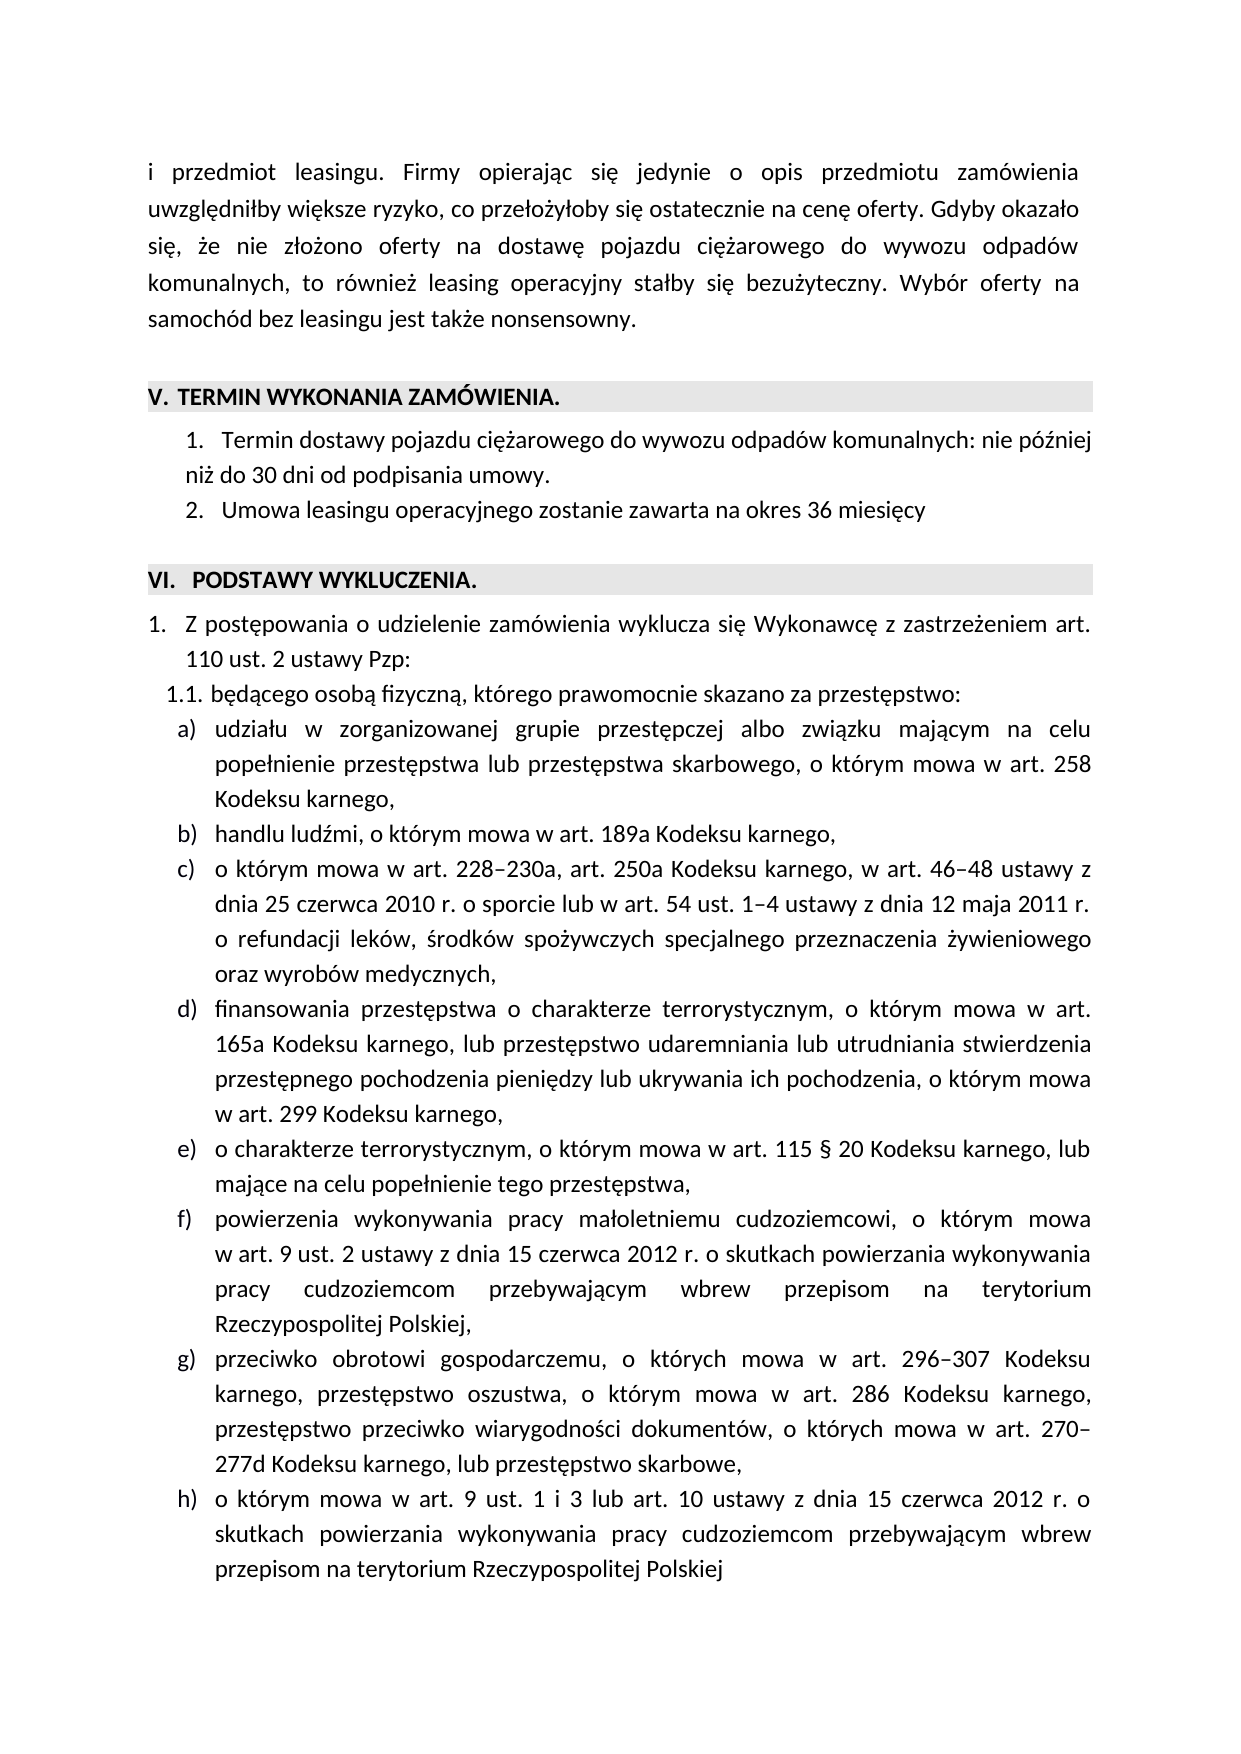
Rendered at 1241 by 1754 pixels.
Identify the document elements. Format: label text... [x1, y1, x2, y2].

list finansowania przestępstwa o charakterze terrorystycznym, o którym mowa w art. 165a Kodeksu karnego, lub przestępstwo udaremniania lub utrudniania stwierdzenia przestępnego pochodzenia pieniędzy lub ukrywania ich pochodzenia, o którym mowa w art. 299 Kodeksu karnego, [177, 993, 1093, 1128]
list przeciwko obrotowi gospodarczemu, o których mowa w art. 296–307 Kodeksu karnego, przestępstwo oszustwa, o którym mowa w art. 286 Kodeksu karnego, przestępstwo przeciwko wiarygodności dokumentów, o których mowa w art. 270–277d Kodeksu karnego, lub przestępstwo skarbowe, [177, 1343, 1093, 1478]
list 1. Termin dostawy pojazdu ciężarowego do wywozu odpadów komunalnych: nie później niż do 30 dni od podpisania umowy. [185, 424, 1093, 490]
list handlu ludźmi, o którym mowa w art. 189a Kodeksu karnego, [177, 818, 1093, 848]
list o którym mowa w art. 228–230a, art. 250a Kodeksu karnego, w art. 46–48 ustawy z dnia 25 czerwca 2010 r. o sporcie lub w art. 54 ust. 1–4 ustawy z dnia 12 maja 2011 r. o refundacji leków, środków spożywczych specjalnego przeznaczenia żywieniowego oraz wyrobów medycznych, [177, 853, 1093, 988]
list Z postępowania o udzielenie zamówienia wyklucza się Wykonawcę z zastrzeżeniem art. 110 ust. 2 ustawy Pzp: [148, 608, 1093, 673]
list o charakterze terrorystycznym, o którym mowa w art. 115 § 20 Kodeksu karnego, lub mające na celu popełnienie tego przestępstwa, [177, 1133, 1093, 1198]
subtitle PODSTAWY WYKLUCZENIA. [148, 564, 1093, 595]
subtitle TERMIN WYKONANIA ZAMÓWIENIA. [148, 381, 1093, 412]
list powierzenia wykonywania pracy małoletniemu cudzoziemcowi, o którym mowa w art. 9 ust. 2 ustawy z dnia 15 czerwca 2012 r. o skutkach powierzania wykonywania pracy cudzoziemcom przebywającym wbrew przepisom na terytorium Rzeczypospolitej Polskiej, [177, 1203, 1093, 1338]
text i przedmiot leasingu. Firmy opierając się jedynie o opis przedmiotu zamówienia uwzględniłby większe ryzyko, co przełożyłoby się ostatecznie na cenę oferty. Gdyby okazało się, że nie złożono oferty na dostawę pojazdu ciężarowego do wywozu odpadów komunalnych, to również leasing operacyjny stałby się bezużyteczny. Wybór oferty na samochód bez leasingu jest także nonsensowny. [148, 156, 1079, 334]
list o którym mowa w art. 9 ust. 1 i 3 lub art. 10 ustawy z dnia 15 czerwca 2012 r. o skutkach powierzania wykonywania pracy cudzoziemcom przebywającym wbrew przepisom na terytorium Rzeczypospolitej Polskiej [177, 1483, 1093, 1583]
list 2. Umowa leasingu operacyjnego zostanie zawarta na okres 36 miesięcy [185, 494, 1093, 525]
list udziału w zorganizowanej grupie przestępczej albo związku mającym na celu popełnienie przestępstwa lub przestępstwa skarbowego, o którym mowa w art. 258 Kodeksu karnego, [177, 713, 1093, 813]
list będącego osobą fizyczną, którego prawomocnie skazano za przestępstwo: [165, 678, 1093, 708]
